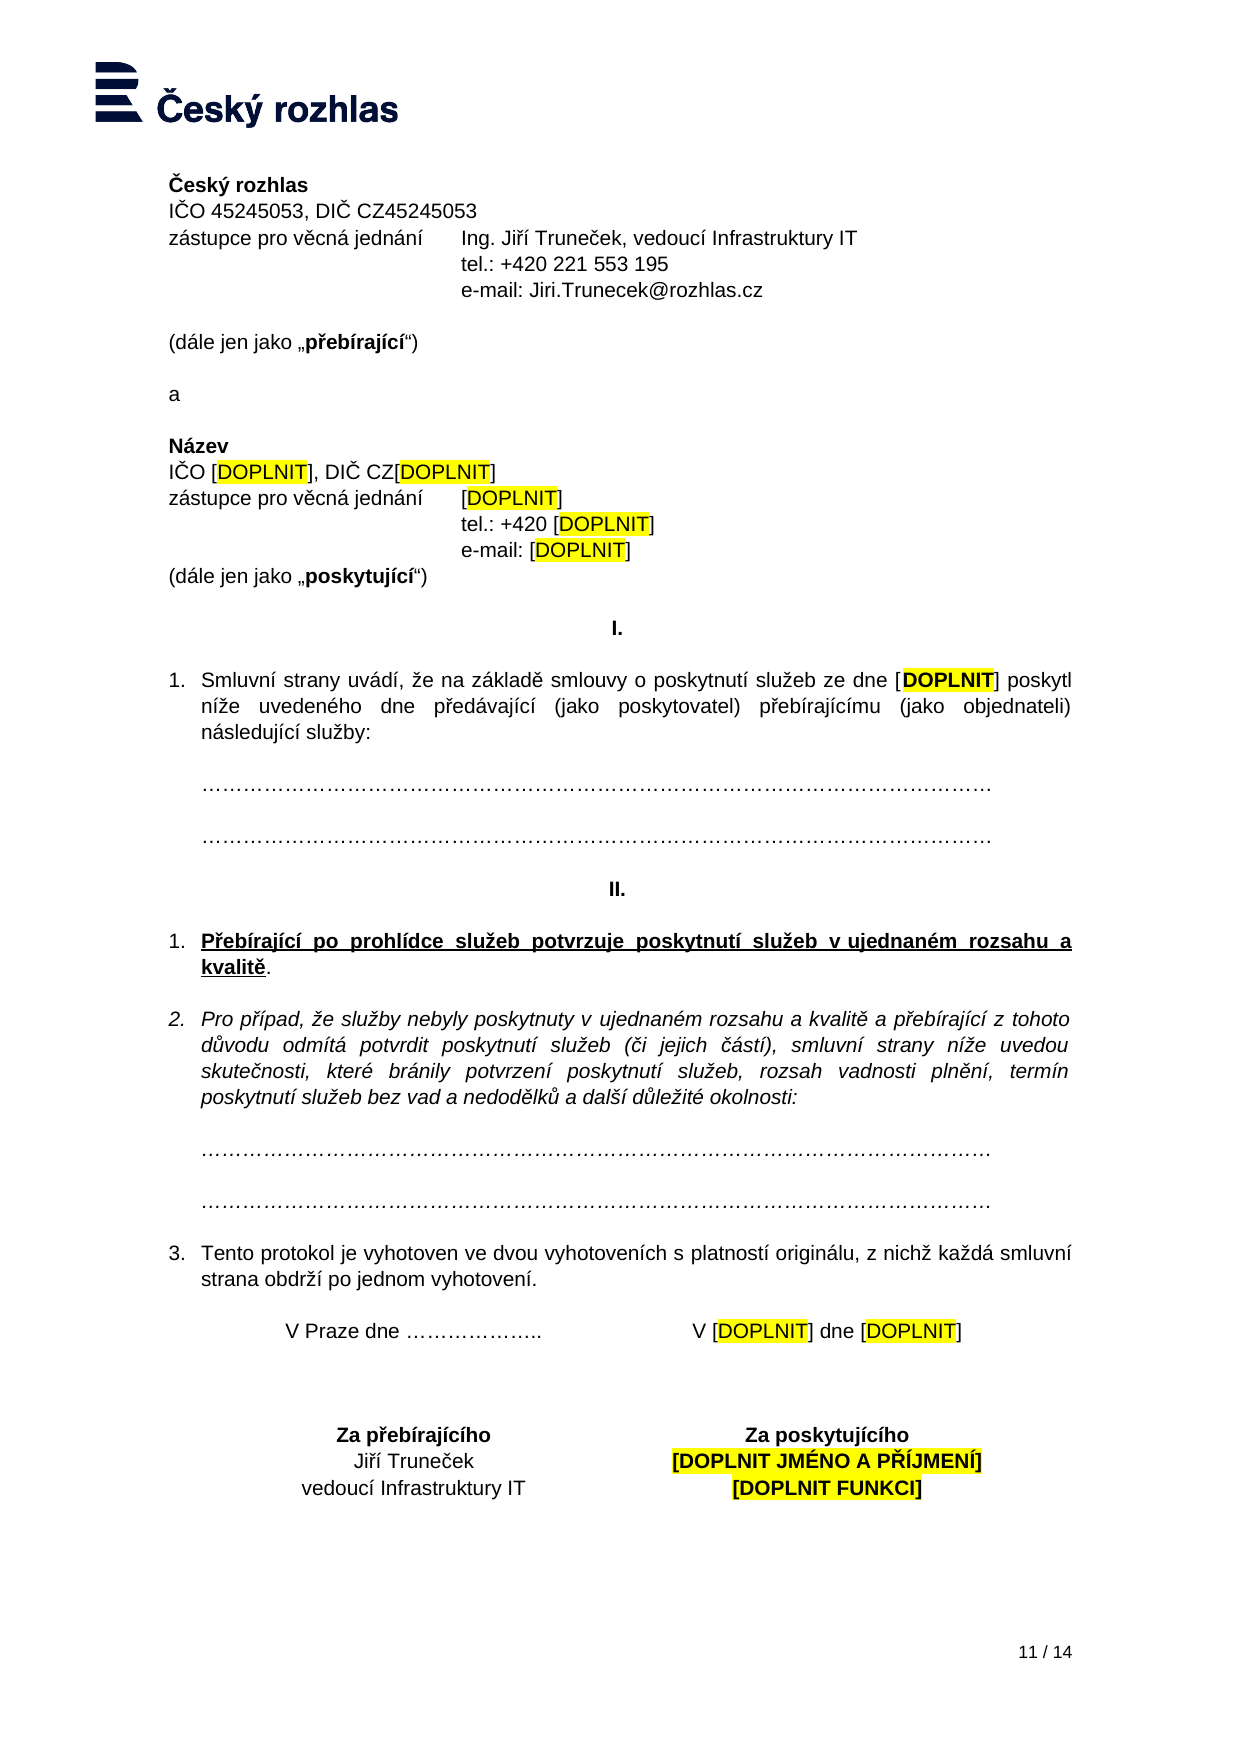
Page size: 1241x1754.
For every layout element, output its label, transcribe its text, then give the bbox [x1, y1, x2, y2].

text IČO [DOPLNIT], DIČ CZ[DOPLNIT] [168, 458, 1072, 484]
list …………………………………………………………………………………………………… [201, 771, 1072, 797]
text (dále jen jako „poskytující“) [168, 563, 1072, 589]
list Tento protokol je vyhotoven ve dvou vyhotoveních s platností originálu, z nichž každá smluvní strana obdrží po jednom vyhotovení. [168, 1240, 1072, 1292]
text e-mail: Jiri.Trunecek@rozhlas.cz [168, 276, 1072, 302]
list Přebírající po prohlídce služeb potvrzuje poskytnutí služeb v ujednaném rozsahu a kvalitě. [168, 927, 1072, 979]
text e-mail: [DOPLNIT] [168, 537, 1072, 563]
table_header V [DOPLNIT] dne [DOPLNIT] [621, 1318, 1033, 1344]
list …………………………………………………………………………………………………… [201, 823, 1072, 849]
table_cell Za přebírajícího Jiří Truneček vedoucí Infrastruktury IT [207, 1344, 621, 1500]
subtitle …………………………………………………………………………………………………… [201, 1188, 1072, 1214]
text tel.: +420 [DOPLNIT] [168, 511, 1072, 537]
text a [168, 380, 1072, 406]
list Smluvní strany uvádí, že na základě smlouvy o poskytnutí služeb ze dne [DOPLNIT] poskytl níže uvedeného dne předávající (jako poskytovatel) přebírajícímu (jako objednateli) následující služby: [168, 667, 1072, 745]
text zástupce pro věcná jednání Ing. Jiří Truneček, vedoucí Infrastruktury IT [168, 224, 1072, 250]
text (dále jen jako „přebírající“) [168, 328, 1072, 354]
text tel.: +420 221 553 195 [168, 250, 1072, 276]
subtitle …………………………………………………………………………………………………… [201, 1136, 1072, 1162]
table_header V Praze dne ……………….. [207, 1318, 621, 1344]
table_cell Za poskytujícího [DOPLNIT JMÉNO A PŘÍJMENÍ] [DOPLNIT FUNKCI] [621, 1344, 1033, 1500]
text zástupce pro věcná jednání [DOPLNIT] [168, 484, 1072, 511]
text Název [168, 432, 1072, 458]
picture [95, 62, 398, 128]
text IČO 45245053, DIČ CZ45245053 [168, 198, 1072, 224]
text Český rozhlas [168, 172, 1072, 198]
list Pro případ, že služby nebyly poskytnuty v ujednaném rozsahu a kvalitě a přebírající z tohoto důvodu odmítá potvrdit poskytnutí služeb (či jejich částí), smluvní strany níže uvedou skutečnosti, které bránily potvrzení poskytnutí služeb, rozsah vadnosti plnění, termín poskytnutí služeb bez vad a nedodělků a další důležité okolnosti: [168, 1005, 1072, 1109]
